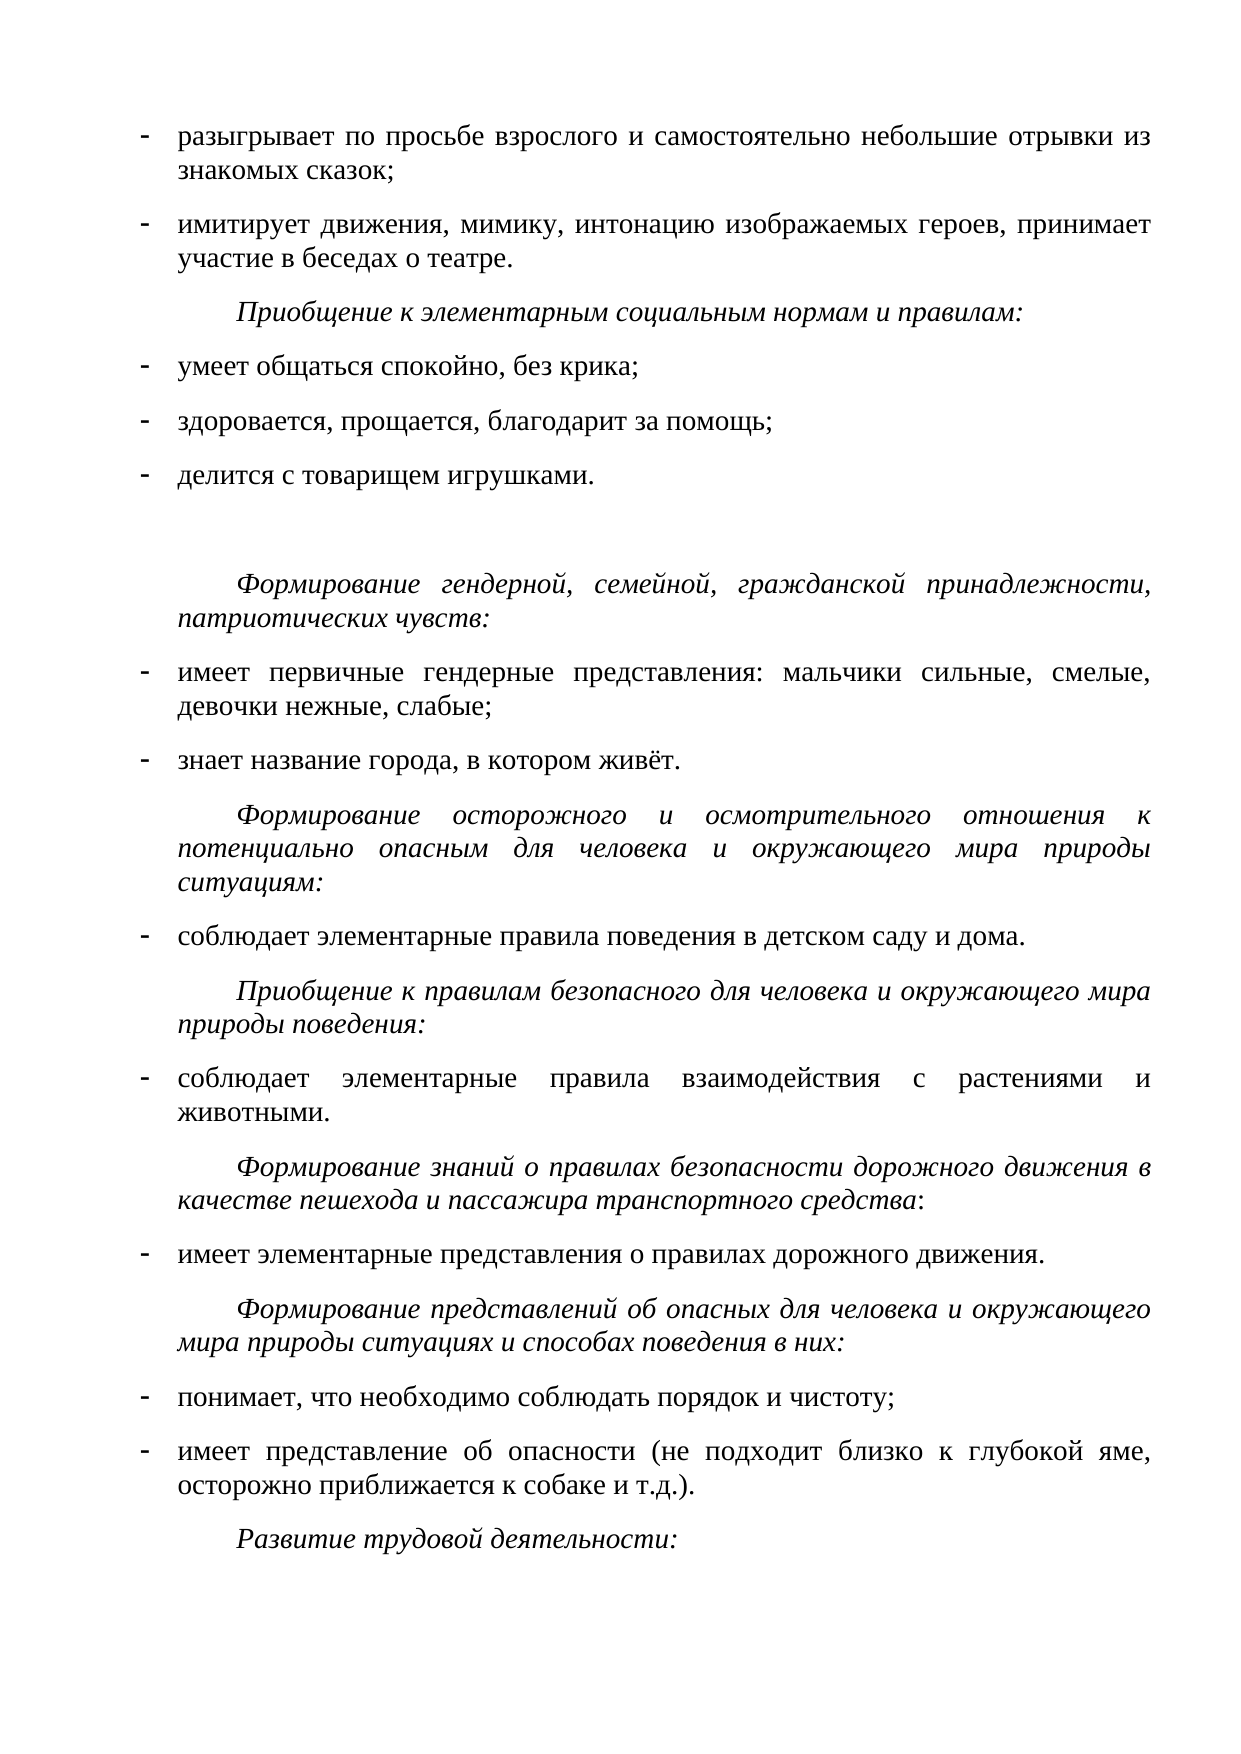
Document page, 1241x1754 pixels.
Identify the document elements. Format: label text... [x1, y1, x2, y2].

text Развитие трудовой деятельности: [177, 1521, 1152, 1555]
list имеет первичные гендерные представления: мальчики сильные, смелые, девочки нежные, слабые; [140, 654, 1152, 721]
list знает название города, в котором живёт. [140, 742, 1152, 776]
text Приобщение к правилам безопасного для человека и окружающего мира природы поведения: [177, 973, 1152, 1040]
text Формирование знаний о правилах безопасности дорожного движения в качестве пешехода и пассажира транспортного средства: [177, 1149, 1152, 1216]
text Формирование осторожного и осмотрительного отношения к потенциально опасным для человека и окружающего мира природы ситуациям: [177, 797, 1152, 897]
list понимает, что необходимо соблюдать порядок и чистоту; [140, 1379, 1152, 1413]
list имеет элементарные представления о правилах дорожного движения. [140, 1237, 1152, 1270]
list имитирует движения, мимику, интонацию изображаемых героев, принимает участие в беседах о театре. [140, 206, 1152, 273]
list соблюдает элементарные правила взаимодействия с растениями и животными. [140, 1061, 1152, 1128]
list имеет представление об опасности (не подходит близко к глубокой яме, осторожно приближается к собаке и т.д.). [140, 1433, 1152, 1501]
list делится с товарищем игрушками. [140, 457, 1152, 491]
list соблюдает элементарные правила поведения в детском саду и дома. [140, 918, 1152, 952]
list разыгрывает по просьбе взрослого и самостоятельно небольшие отрывки из знакомых сказок; [140, 118, 1152, 185]
list умеет общаться спокойно, без крика; [140, 348, 1152, 382]
text Формирование гендерной, семейной, гражданской принадлежности, патриотических чувств: [177, 566, 1152, 633]
text Приобщение к элементарным социальным нормам и правилам: [177, 294, 1152, 328]
text Формирование представлений об опасных для человека и окружающего мира природы ситуациях и способах поведения в них: [177, 1291, 1152, 1358]
list здоровается, прощается, благодарит за помощь; [140, 403, 1152, 437]
